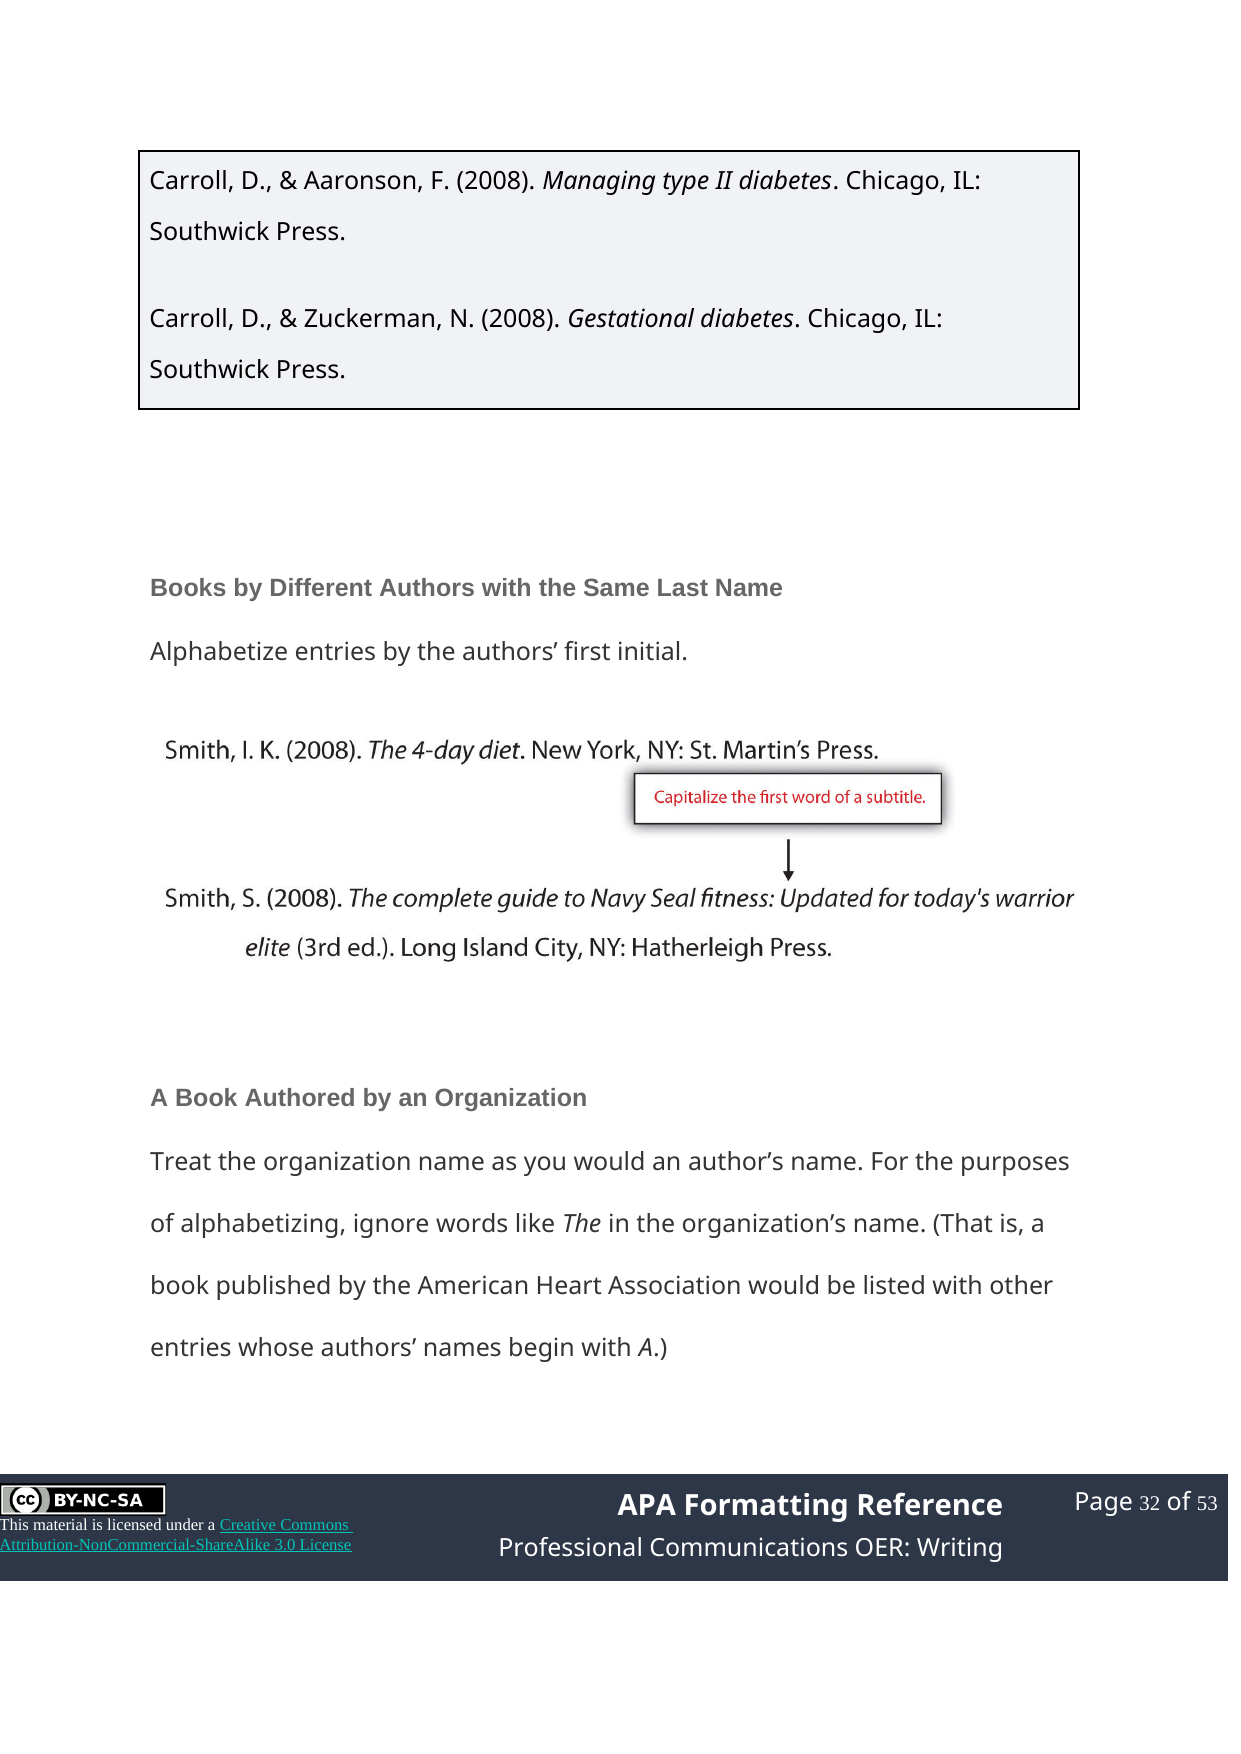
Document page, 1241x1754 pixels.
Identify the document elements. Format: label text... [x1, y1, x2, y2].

text Alphabetize entries by the authors’ first initial. [150, 633, 1090, 667]
subtitle A Book Authored by an Organization [150, 1083, 1090, 1112]
text Treat the organization name as you would an author’s name. For the purposes of alphabetizing, ignore words like The in the organization’s name. (That is, a book published by the American Heart Association would be listed with other entries whose authors’ names begin with A.) [150, 1143, 1090, 1363]
picture [150, 718, 1091, 1012]
subtitle Books by Different Authors with the Same Last Name [150, 573, 1090, 601]
picture [0, 1483, 167, 1516]
